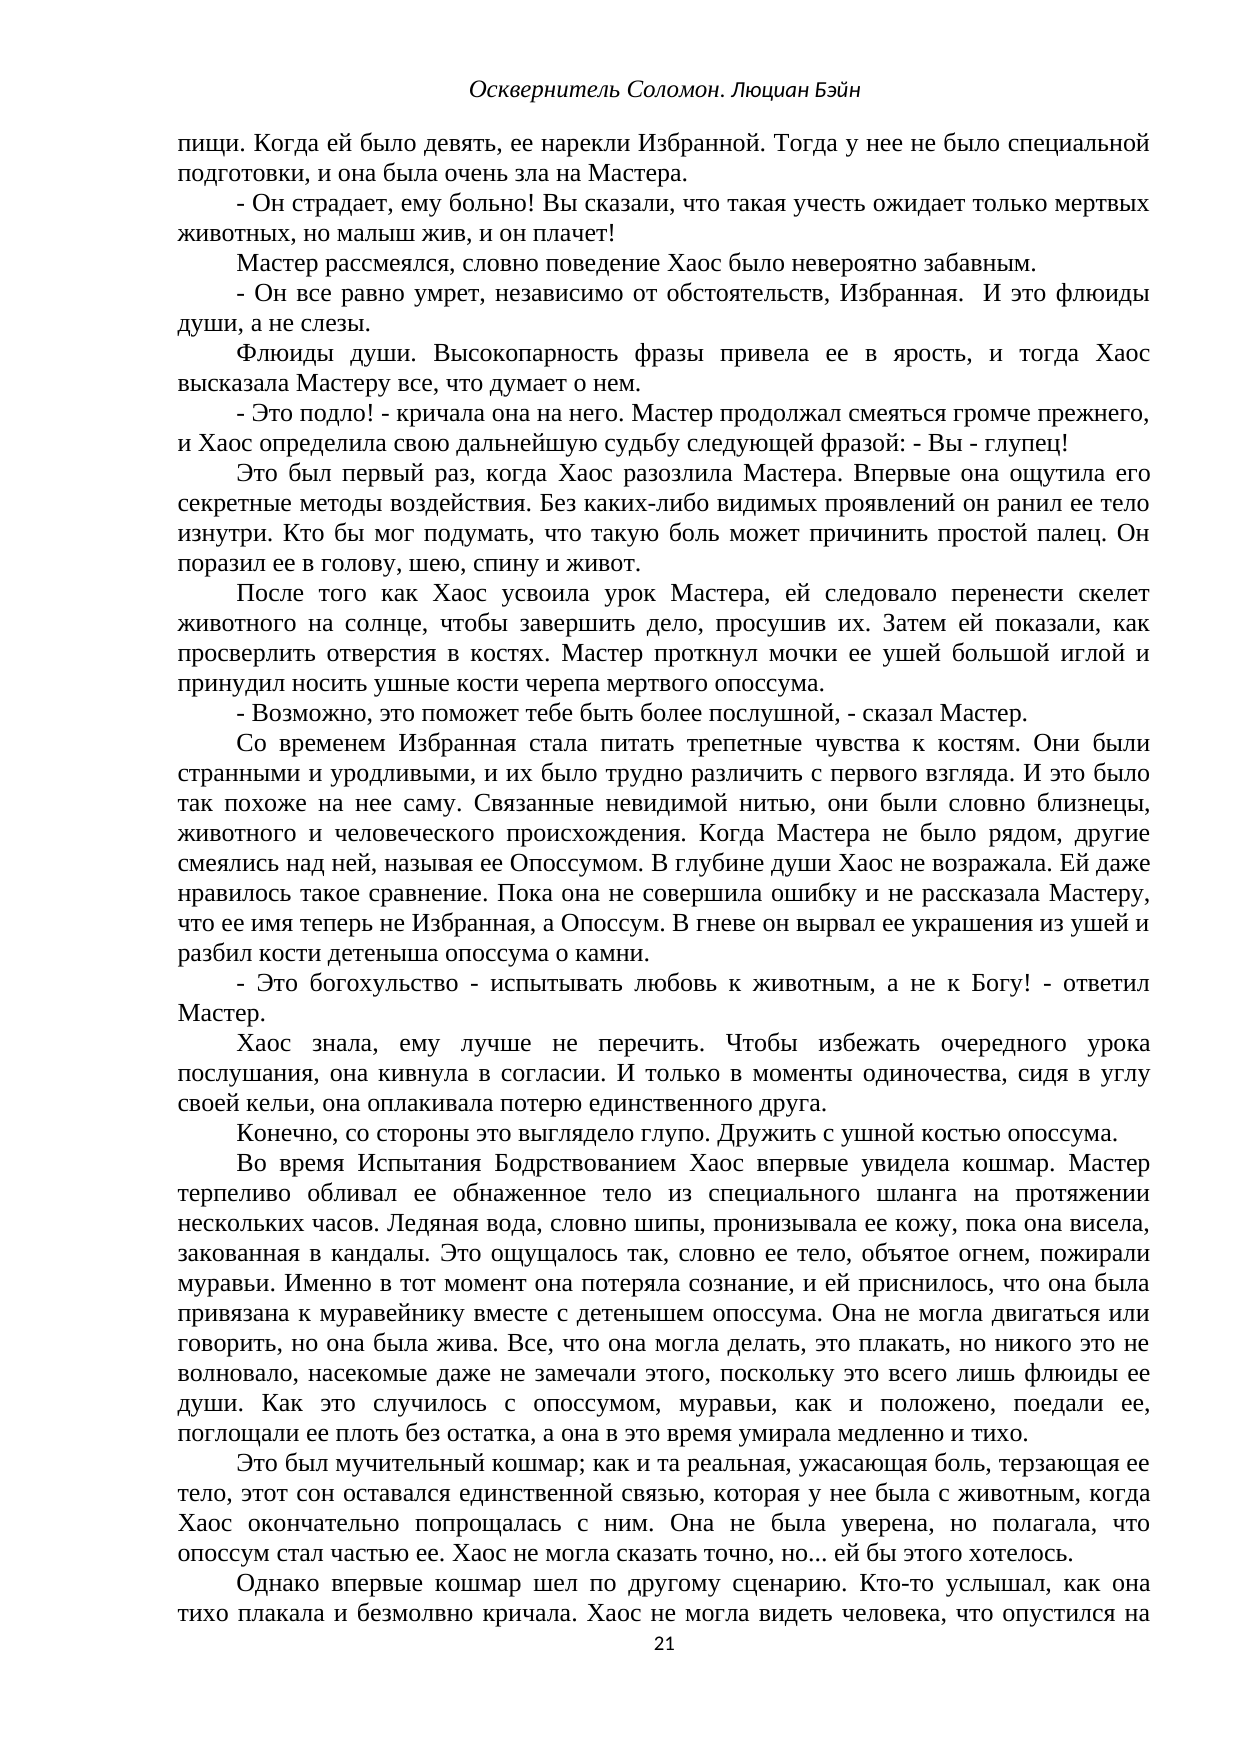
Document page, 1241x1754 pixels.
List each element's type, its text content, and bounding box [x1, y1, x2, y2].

text - Он страдает, ему больно! Вы сказали, что такая учесть ожидает только мертвых животных, но малыш жив, и он плачет! [177, 187, 1152, 247]
text После того как Хаос усвоила урок Мастера, ей следовало перенести скелет животного на солнце, чтобы завершить дело, просушив их. Затем ей показали, как просверлить отверстия в костях. Мастер проткнул мочки ее ушей большой иглой и принудил носить ушные кости черепа мертвого опоссума. [177, 577, 1152, 697]
text Со временем Избранная стала питать трепетные чувства к костям. Они были странными и уродливыми, и их было трудно различить с первого взгляда. И это было так похоже на нее саму. Связанные невидимой нитью, они были словно близнецы, животного и человеческого происхождения. Когда Мастера не было рядом, другие смеялись над ней, называя ее Опоссумом. В глубине души Хаос не возражала. Ей даже нравилось такое сравнение. Пока она не совершила ошибку и не рассказала Мастеру, что ее имя теперь не Избранная, а Опоссум. В гневе он вырвал ее украшения из ушей и разбил кости детеныша опоссума о камни. [177, 727, 1152, 967]
text Хаос знала, ему лучше не перечить. Чтобы избежать очередного урока послушания, она кивнула в согласии. И только в моменты одиночества, сидя в углу своей кельи, она оплакивала потерю единственного друга. [177, 1027, 1152, 1117]
text - Он все равно умрет, независимо от обстоятельств, Избранная. И это флюиды души, а не слезы. [177, 277, 1152, 337]
text Флюиды души. Высокопарность фразы привела ее в ярость, и тогда Хаос высказала Мастеру все, что думает о нем. [177, 337, 1152, 397]
text Мастер рассмеялся, словно поведение Хаос было невероятно забавным. [177, 247, 1152, 277]
text Конечно, со стороны это выглядело глупо. Дружить с ушной костью опоссума. [177, 1117, 1152, 1147]
text - Возможно, это поможет тебе быть более послушной, - сказал Мастер. [177, 697, 1152, 727]
text Это был первый раз, когда Хаос разозлила Мастера. Впервые она ощутила его секретные методы воздействия. Без каких-либо видимых проявлений он ранил ее тело изнутри. Кто бы мог подумать, что такую боль может причинить простой палец. Он поразил ее в голову, шею, спину и живот. [177, 457, 1152, 577]
text Во время Испытания Бодрствованием Хаос впервые увидела кошмар. Мастер терпеливо обливал ее обнаженное тело из специального шланга на протяжении нескольких часов. Ледяная вода, словно шипы, пронизывала ее кожу, пока она висела, закованная в кандалы. Это ощущалось так, словно ее тело, объятое огнем, пожирали муравьи. Именно в тот момент она потеряла сознание, и ей приснилось, что она была привязана к муравейнику вместе с детенышем опоссума. Она не могла двигаться или говорить, но она была жива. Все, что она могла делать, это плакать, но никого это не волновало, насекомые даже не замечали этого, поскольку это всего лишь флюиды ее души. Как это случилось с опоссумом, муравьи, как и положено, поедали ее, поглощали ее плоть без остатка, а она в это время умирала медленно и тихо. [177, 1147, 1152, 1447]
text Это был мучительный кошмар; как и та реальная, ужасающая боль, терзающая ее тело, этот сон оставался единственной связью, которая у нее была с животным, когда Хаос окончательно попрощалась с ним. Она не была уверена, но полагала, что опоссум стал частью ее. Хаос не могла сказать точно, но... ей бы этого хотелось. [177, 1447, 1152, 1567]
text - Это подло! - кричала она на него. Мастер продолжал смеяться громче прежнего, и Хаос определила свою дальнейшую судьбу следующей фразой: - Вы - глупец! [177, 397, 1152, 457]
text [177, 127, 1152, 187]
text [177, 1567, 1152, 1627]
text - Это богохульство - испытывать любовь к животным, а не к Богу! - ответил Мастер. [177, 967, 1152, 1027]
